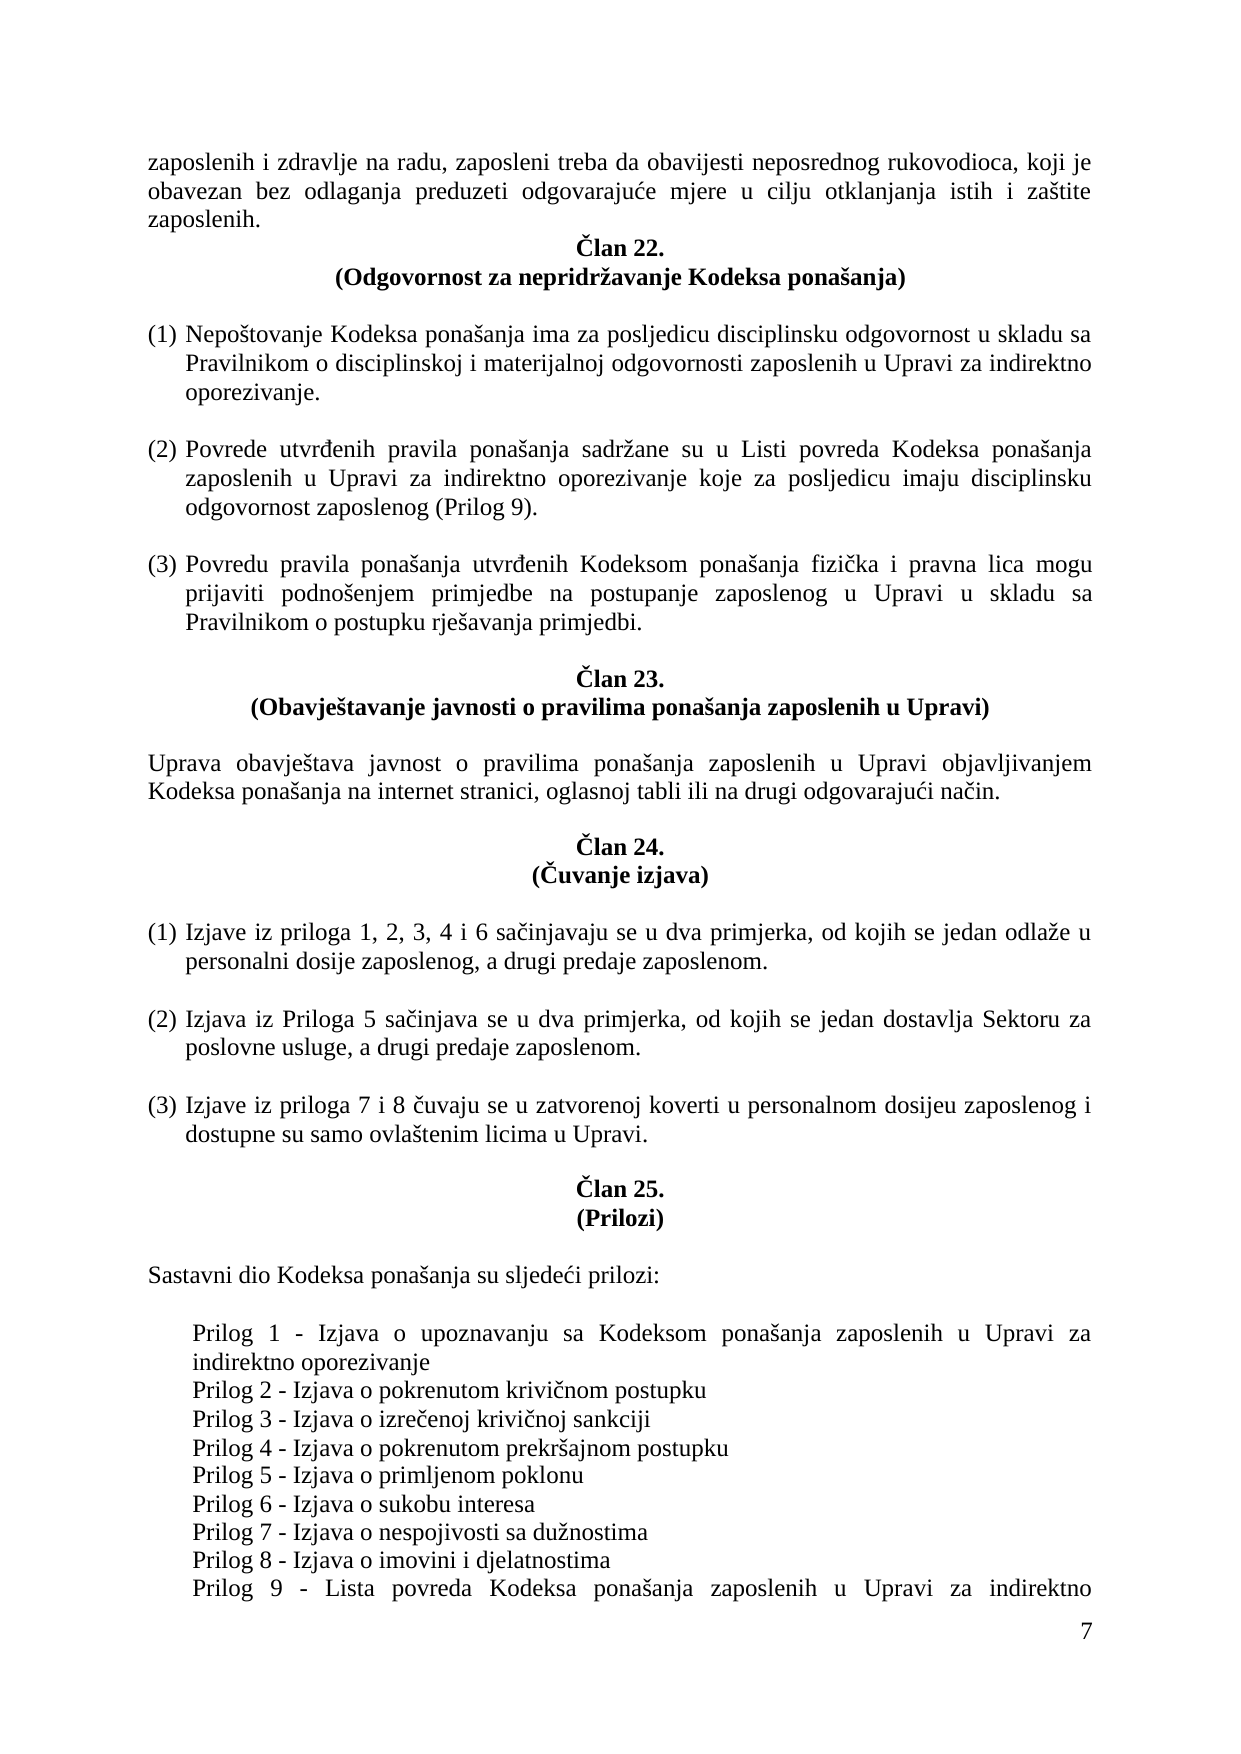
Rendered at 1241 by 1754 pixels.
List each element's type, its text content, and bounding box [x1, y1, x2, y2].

text (Odgovornost za nepridržavanje Kodeksa ponašanja) [148, 262, 1092, 291]
text Uprava obavještava javnost o pravilima ponašanja zaposlenih u Upravi objavljivanjem Kodeksa ponašanja na internet stranici, oglasnoj tabli ili na drugi odgovarajući način. [148, 749, 1092, 805]
text (Prilozi) [148, 1203, 1092, 1232]
text (Obavještavanje javnosti o pravilima ponašanja zaposlenih u Upravi) [148, 693, 1092, 721]
text Prilog 5 - Izjava o primljenom poklonu [148, 1462, 1092, 1489]
text Prilog 8 - Izjava o imovini i djelatnostima [148, 1546, 1092, 1574]
text (Čuvanje izjava) [148, 861, 1092, 889]
text Prilog 2 - Izjava o pokrenutom krivičnom postupku [148, 1375, 1092, 1404]
text Prilog 7 - Izjava o nespojivosti sa dužnostima [148, 1518, 1092, 1546]
list Izjave iz priloga 1, 2, 3, 4 i 6 sačinjavaju se u dva primjerka, od kojih se jedan odlaže u personalni dosije zaposlenog, a drugi predaje zaposlenom. [148, 917, 1092, 975]
text Prilog 4 - Izjava o pokrenutom prekršajnom postupku [148, 1433, 1092, 1462]
list Nepoštovanje Kodeksa ponašanja ima za posljedicu disciplinsku odgovornost u skladu sa Pravilnikom o disciplinskoj i materijalnoj odgovornosti zaposlenih u Upravi za indirektno oporezivanje. [148, 319, 1092, 406]
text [192, 1574, 1092, 1602]
text Prilog 1 - Izjava o upoznavanju sa Kodeksom ponašanja zaposlenih u Upravi za indirektno oporezivanje [192, 1318, 1092, 1375]
list Povrede utvrđenih pravila ponašanja sadržane su u Listi povreda Kodeksa ponašanja zaposlenih u Upravi za indirektno oporezivanje koje za posljedicu imaju disciplinsku odgovornost zaposlenog (Prilog 9). [148, 434, 1092, 521]
text Član 23. [148, 664, 1092, 693]
list Izjava iz Priloga 5 sačinjava se u dva primjerka, od kojih se jedan dostavlja Sektoru za poslovne usluge, a drugi predaje zaposlenom. [148, 1004, 1092, 1061]
text Član 25. [148, 1176, 1092, 1203]
list Povredu pravila ponašanja utvrđenih Kodeksom ponašanja fizička i pravna lica mogu prijaviti podnošenjem primjedbe na postupanje zaposlenog u Upravi u skladu sa Pravilnikom o postupku rješavanja primjedbi. [148, 549, 1092, 636]
text Prilog 6 - Izjava o sukobu interesa [148, 1489, 1092, 1518]
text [148, 148, 1092, 233]
text Prilog 3 - Izjava o izrečenoj krivičnoj sankciji [148, 1404, 1092, 1433]
list Izjave iz priloga 7 i 8 čuvaju se u zatvorenoj koverti u personalnom dosijeu zaposlenog i dostupne su samo ovlaštenim licima u Upravi. [148, 1090, 1092, 1147]
text Član 24. [148, 833, 1092, 861]
text Član 22. [148, 233, 1092, 262]
text Sastavni dio Kodeksa ponašanja su sljedeći prilozi: [148, 1260, 1092, 1289]
